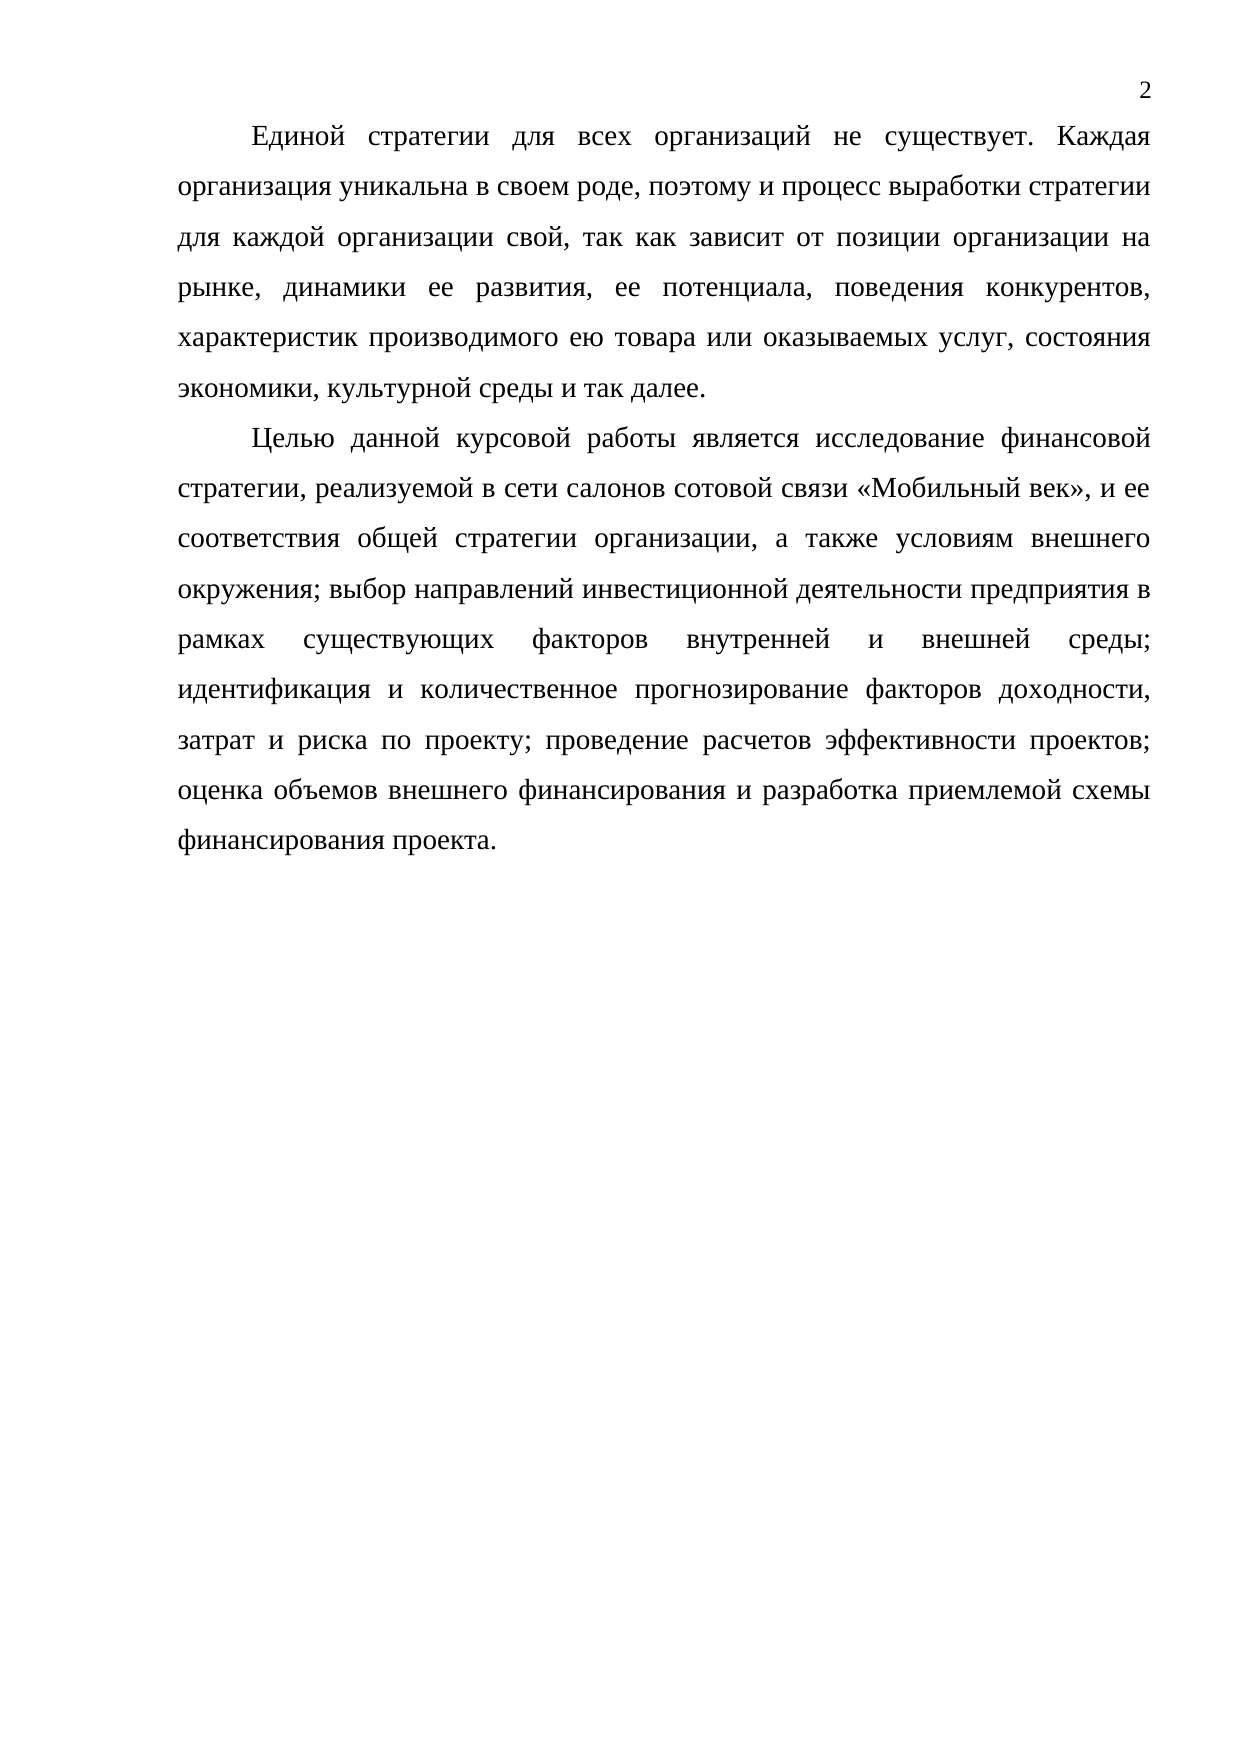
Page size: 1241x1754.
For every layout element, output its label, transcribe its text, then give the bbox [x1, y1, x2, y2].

text Целью данной курсовой работы является исследование финансовой стратегии, реализуемой в сети салонов сотовой связи «Мобильный век», и ее соответствия общей стратегии организации, а также условиям внешнего окружения; выбор направлений инвестиционной деятельности предприятия в рамках существующих факторов внутренней и внешней среды; идентификация и количественное прогнозирование факторов доходности, затрат и риска по проекту; проведение расчетов эффективности проектов; оценка объемов внешнего финансирования и разработка приемлемой схемы финансирования проекта. [177, 420, 1152, 856]
text Единой стратегии для всех организаций не существует. Каждая организация уникальна в своем роде, поэтому и процесс выработки стратегии для каждой организации свой, так как зависит от позиции организации на рынке, динамики ее развития, ее потенциала, поведения конкурентов, характеристик производимого ею товара или оказываемых услуг, состояния экономики, культурной среды и так далее. [177, 118, 1152, 403]
